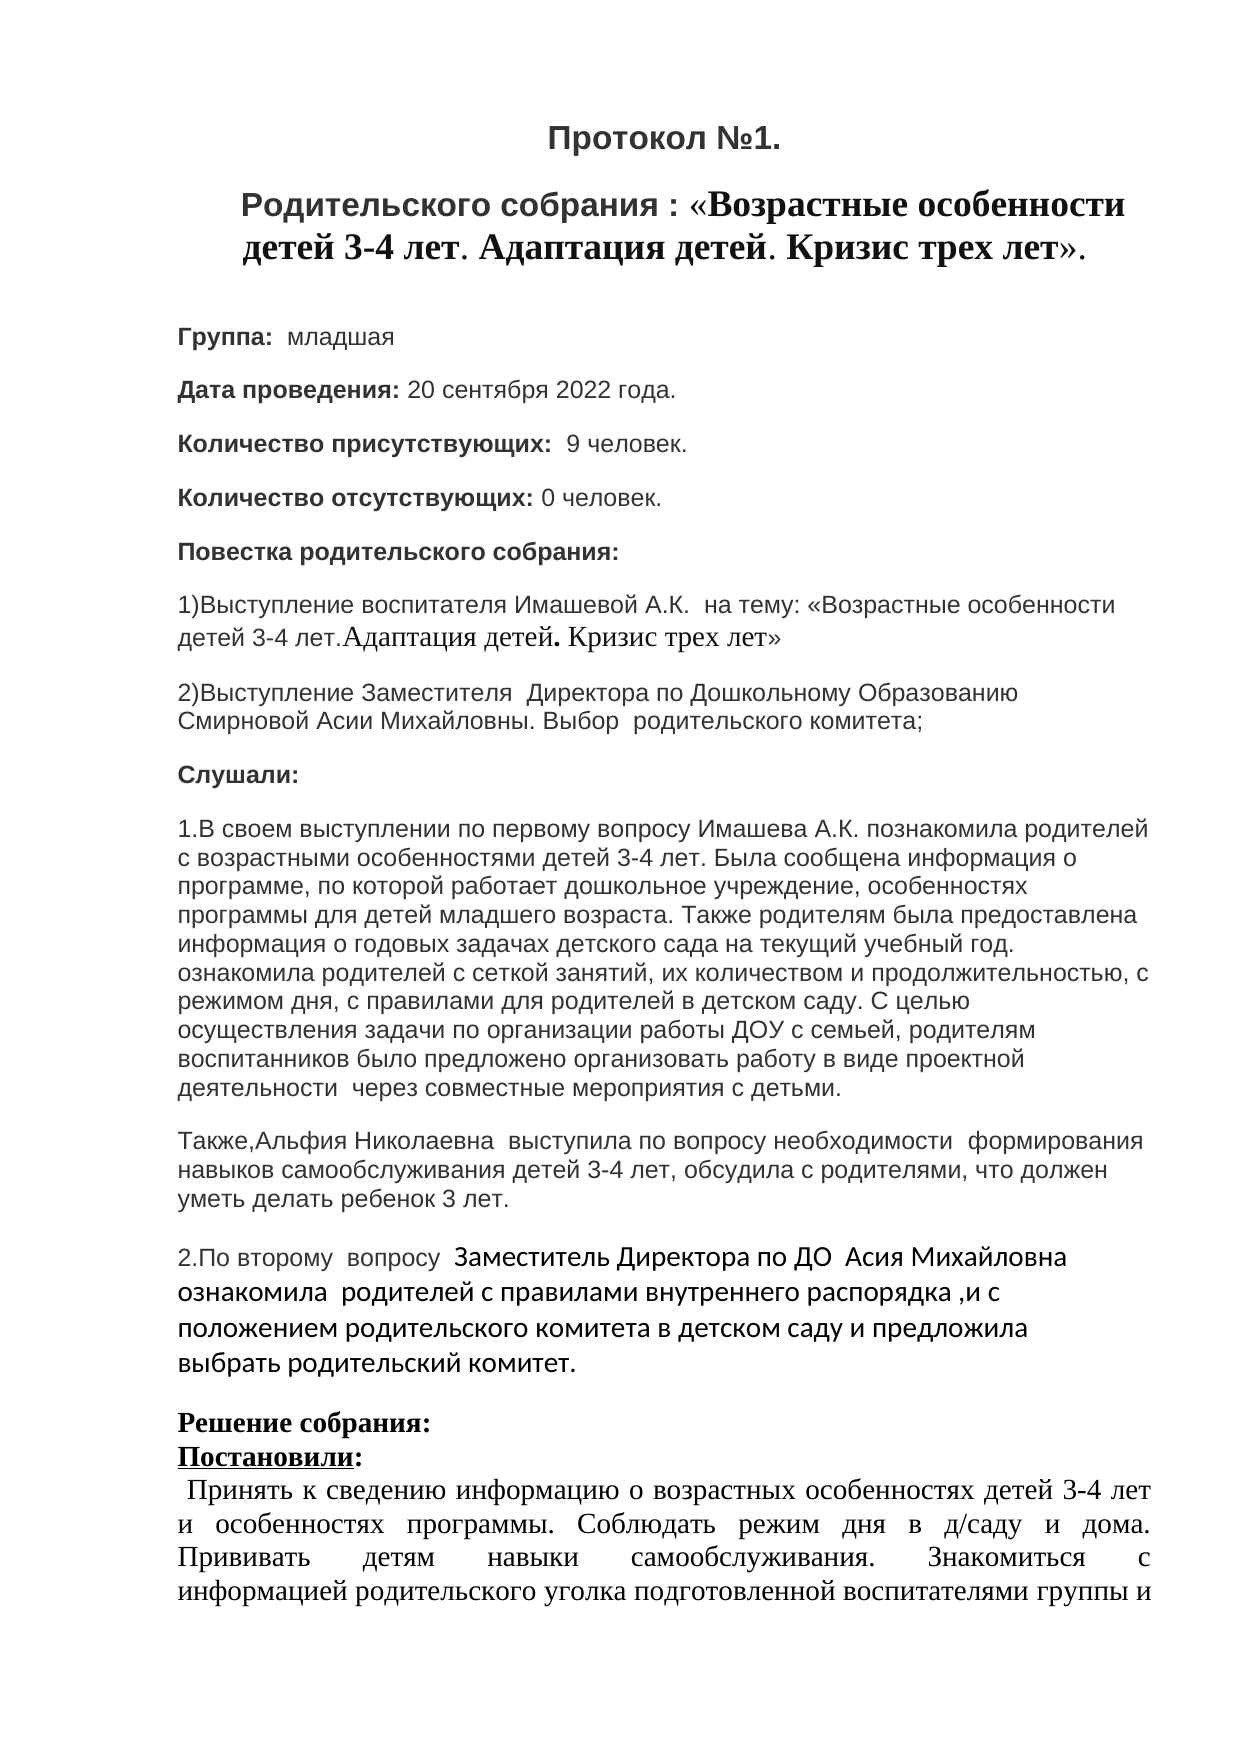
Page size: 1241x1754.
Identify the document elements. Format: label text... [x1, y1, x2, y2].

text Повестка родительского собрания: [177, 537, 1152, 565]
text 1.В своем выступлении по первому вопросу Имашева А.К. познакомила родителей с возрастными особенностями детей 3-4 лет. Была сообщена информация о программе, по которой работает дошкольное учреждение, особенностях программы для детей младшего возраста. Также родителям была предоставлена информация о годовых задачах детского сада на текущий учебный год. ознакомила родителей с сеткой занятий, их количеством и продолжительностью, с режимом дня, с правилами для родителей в детском саду. С целью осуществления задачи по организации работы ДОУ с семьей, родителям воспитанников было предложено организовать работу в виде проектной деятельности через совместные мероприятия с детьми. [177, 814, 1152, 1101]
text Группа: младшая [177, 322, 1152, 350]
text Количество присутствующих: 9 человек. [177, 429, 1152, 458]
text Количество отсутствующих: 0 человек. [177, 483, 1152, 512]
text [177, 1472, 1152, 1606]
text Протокол №1. [177, 118, 1152, 157]
text Дата проведения: 20 сентября 2022 года. [177, 375, 1152, 404]
text Слушали: [177, 760, 1152, 789]
text 2.По второму вопросу Заместитель Директора по ДО Асия Михайловна ознакомила родителей с правилами внутреннего распорядка ,и с положением родительского комитета в детском саду и предложила выбрать родительский комитет. [177, 1238, 1152, 1380]
text Также,Альфия Николаевна выступила по вопросу необходимости формирования навыков самообслуживания детей 3-4 лет, обсудила с родителями, что должен уметь делать ребенок 3 лет. [177, 1126, 1152, 1213]
text 1)Выступление воспитателя Имашевой А.К. на тему: «Возрастные особенности детей 3-4 лет.Адаптация детей. Кризис трех лет» [177, 590, 1152, 653]
text Постановили: [177, 1439, 1152, 1472]
text 2)Выступление Заместителя Директора по Дошкольному Образованию Смирновой Асии Михайловны. Выбор родительского комитета; [177, 678, 1152, 735]
text Решение собрания: [177, 1405, 1152, 1439]
text Родительского собрания : «Возрастные особенности детей 3-4 лет. Адаптация детей. Кризис трех лет». [177, 182, 1152, 268]
